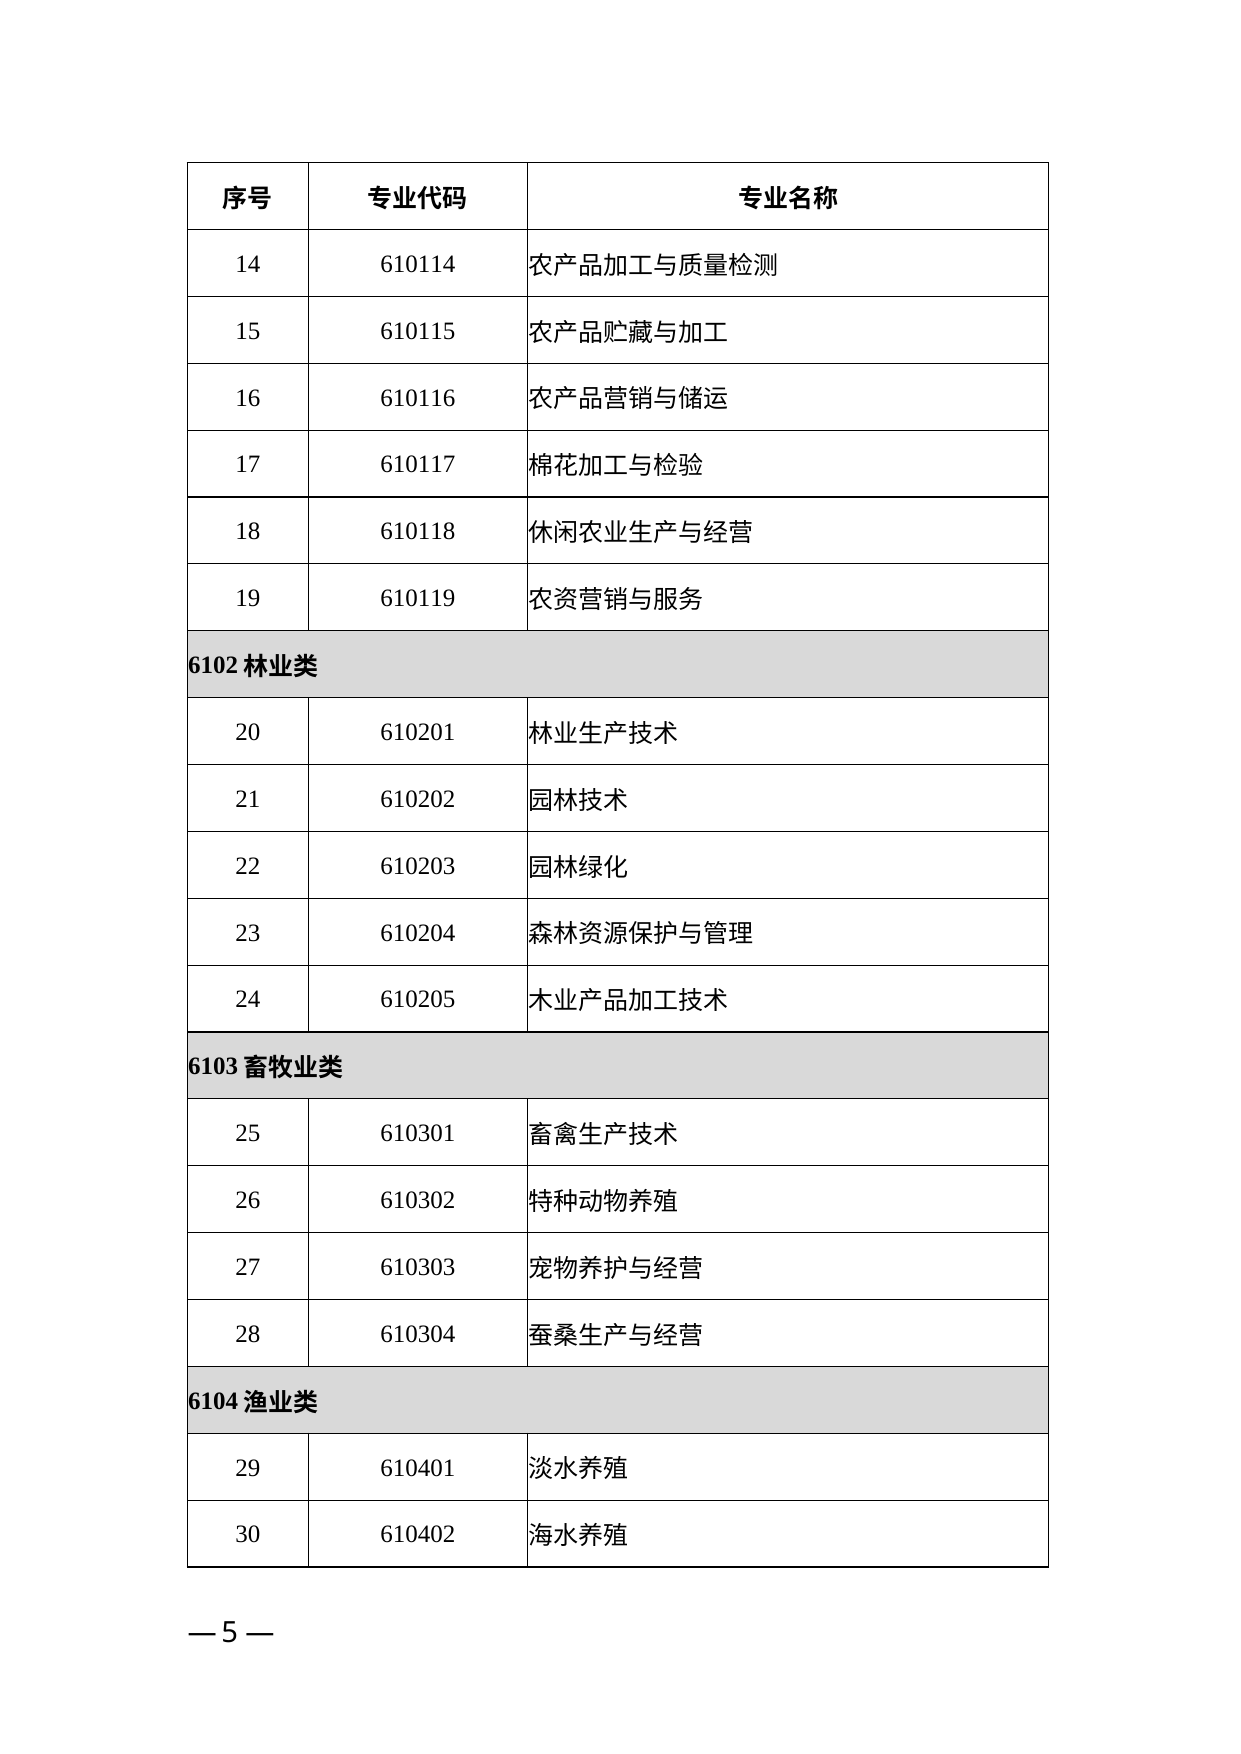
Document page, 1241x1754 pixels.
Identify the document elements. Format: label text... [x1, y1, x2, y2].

table_cell 农产品贮藏与加工 [528, 297, 1048, 363]
table_cell 农资营销与服务 [528, 564, 1048, 630]
table_cell 16 [188, 364, 308, 429]
table_cell 25 [188, 1099, 308, 1165]
table_cell 27 [188, 1233, 308, 1299]
table_cell 610401 [309, 1434, 527, 1499]
table_cell 610115 [309, 297, 527, 363]
table_cell 6103畜牧业类 [188, 1033, 1048, 1098]
table_cell 19 [188, 564, 308, 630]
table_cell 610119 [309, 564, 527, 630]
table_cell 28 [188, 1300, 308, 1366]
table_cell 24 [188, 966, 308, 1031]
table_cell 610114 [309, 230, 527, 296]
table_cell 棉花加工与检验 [528, 431, 1048, 496]
table_cell 园林绿化 [528, 832, 1048, 898]
table_cell 29 [188, 1434, 308, 1499]
table_cell 15 [188, 297, 308, 363]
table_cell 610117 [309, 431, 527, 496]
table_cell 海水养殖 [528, 1501, 1048, 1566]
table_cell 610304 [309, 1300, 527, 1366]
table_cell 宠物养护与经营 [528, 1233, 1048, 1299]
table_cell 22 [188, 832, 308, 898]
table_cell 林业生产技术 [528, 698, 1048, 764]
table_cell 17 [188, 431, 308, 496]
table_cell 610402 [309, 1501, 527, 1566]
table_cell 610205 [309, 966, 527, 1031]
table_cell 610303 [309, 1233, 527, 1299]
table_header 专业名称 [528, 163, 1048, 229]
table_cell 610116 [309, 364, 527, 429]
table_cell 木业产品加工技术 [528, 966, 1048, 1031]
table_cell 蚕桑生产与经营 [528, 1300, 1048, 1366]
table_cell 26 [188, 1166, 308, 1232]
table_header 序号 [188, 163, 308, 229]
table_cell 610302 [309, 1166, 527, 1232]
table_cell 610202 [309, 765, 527, 831]
table_header 专业代码 [309, 163, 527, 229]
table_cell 610118 [309, 498, 527, 563]
table_cell 610201 [309, 698, 527, 764]
table_cell 21 [188, 765, 308, 831]
table_cell 6102林业类 [188, 631, 1048, 697]
table_cell 610301 [309, 1099, 527, 1165]
table_cell 畜禽生产技术 [528, 1099, 1048, 1165]
table_cell 特种动物养殖 [528, 1166, 1048, 1232]
table_cell 610204 [309, 899, 527, 964]
table_cell 园林技术 [528, 765, 1048, 831]
table_cell 森林资源保护与管理 [528, 899, 1048, 964]
table_cell 18 [188, 498, 308, 563]
table_cell 14 [188, 230, 308, 296]
table_cell 30 [188, 1501, 308, 1566]
table_cell 淡水养殖 [528, 1434, 1048, 1499]
table_cell 6104渔业类 [188, 1367, 1048, 1433]
table_cell 610203 [309, 832, 527, 898]
table_cell 20 [188, 698, 308, 764]
table_cell 休闲农业生产与经营 [528, 498, 1048, 563]
table_cell 23 [188, 899, 308, 964]
table_cell 农产品加工与质量检测 [528, 230, 1048, 296]
table_cell 农产品营销与储运 [528, 364, 1048, 429]
